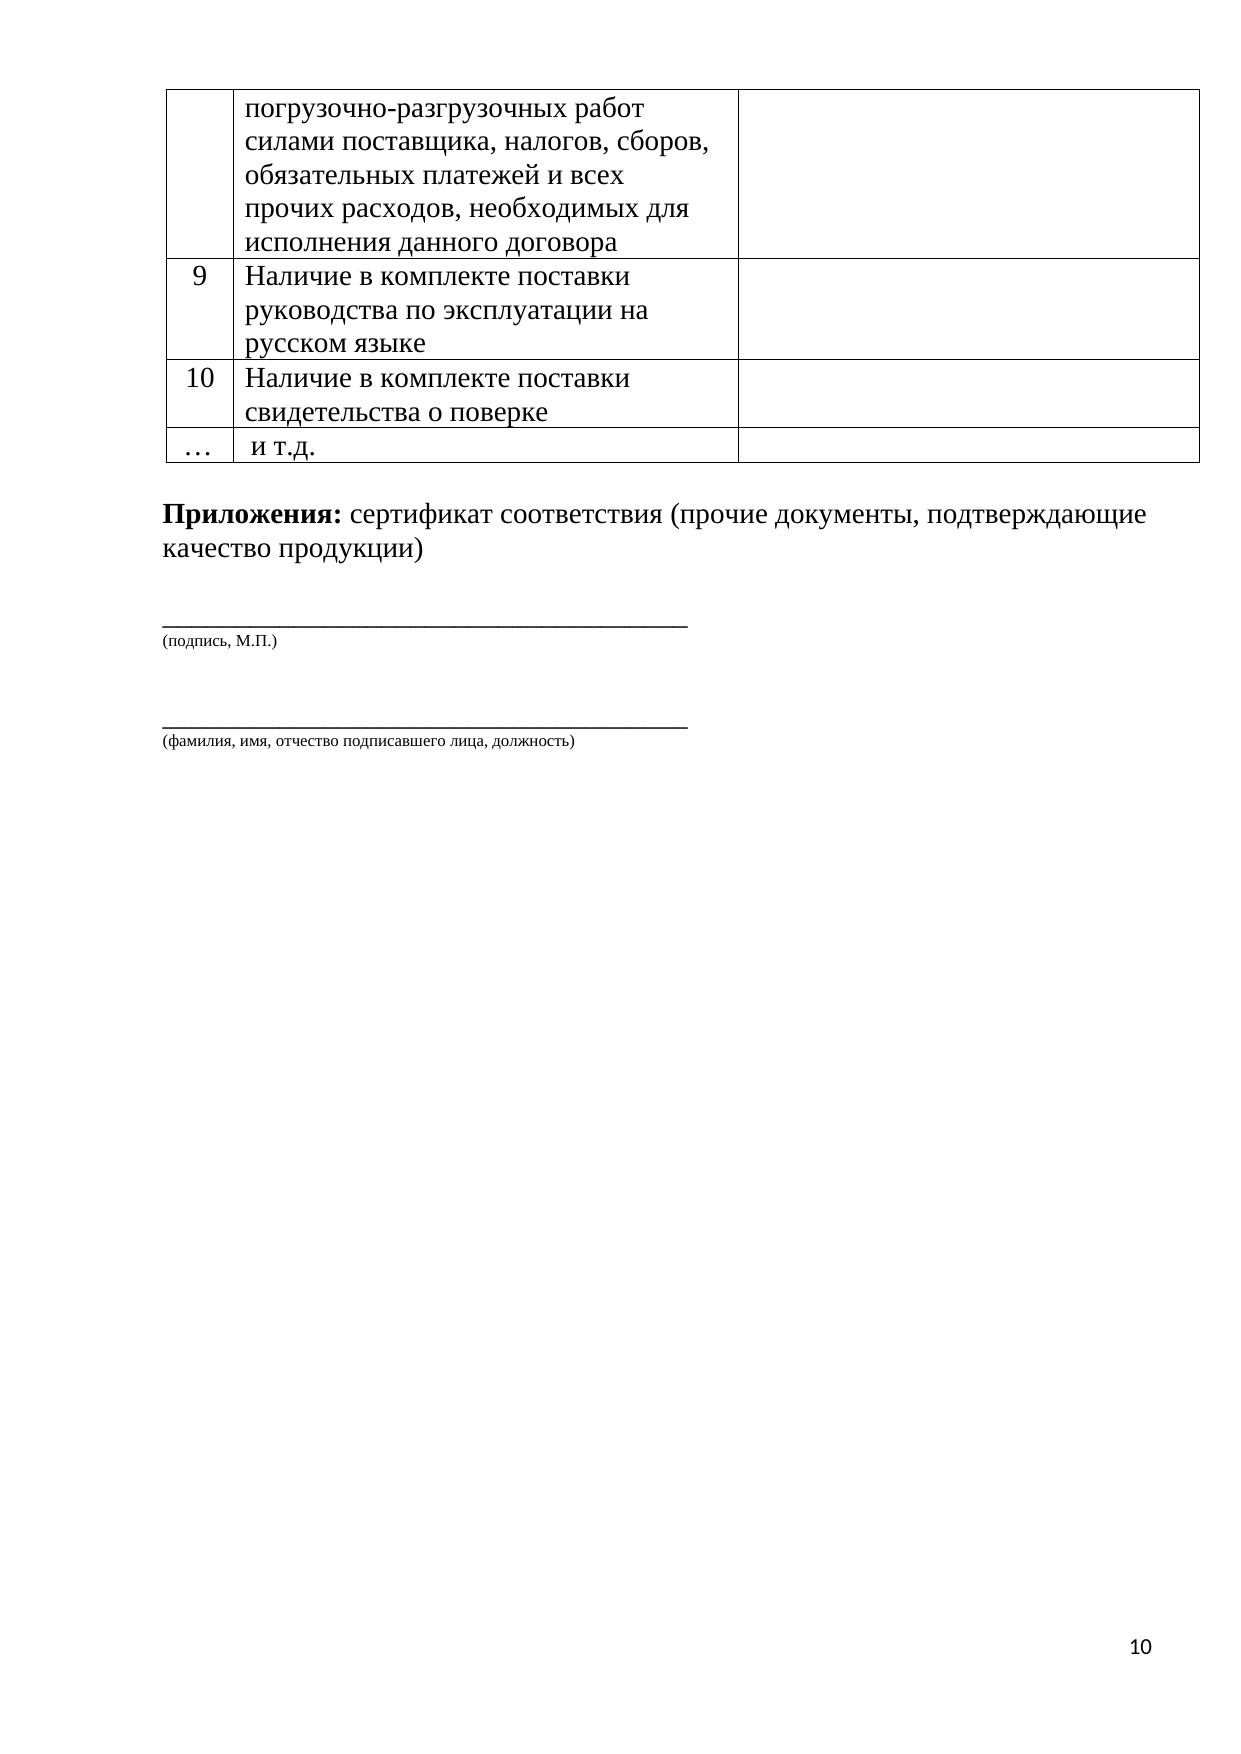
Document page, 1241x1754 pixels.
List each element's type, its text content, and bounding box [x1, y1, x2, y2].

text Приложения: сертификат соответствия (прочие документы, подтверждающие качество продукции) [162, 496, 1152, 563]
table_cell Наличие в комплекте поставки свидетельства о поверке [234, 360, 738, 427]
text ____________________________________ [162, 597, 1152, 631]
text (фамилия, имя, отчество подписавшего лица, должность) [162, 731, 768, 765]
table_cell [739, 90, 1199, 257]
table_cell [739, 428, 1199, 462]
table_cell Наличие в комплекте поставки руководства по эксплуатации на русском языке [234, 259, 738, 359]
table_cell … [167, 428, 233, 462]
table_cell 9 [167, 259, 233, 359]
text ____________________________________ [162, 698, 768, 731]
table_cell 10 [167, 360, 233, 427]
text (подпись, М.П.) [162, 631, 768, 664]
table_cell и т.д. [234, 428, 738, 462]
table_cell [739, 360, 1199, 427]
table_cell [234, 90, 738, 257]
table_cell 8 [167, 90, 233, 257]
table_cell [739, 259, 1199, 359]
